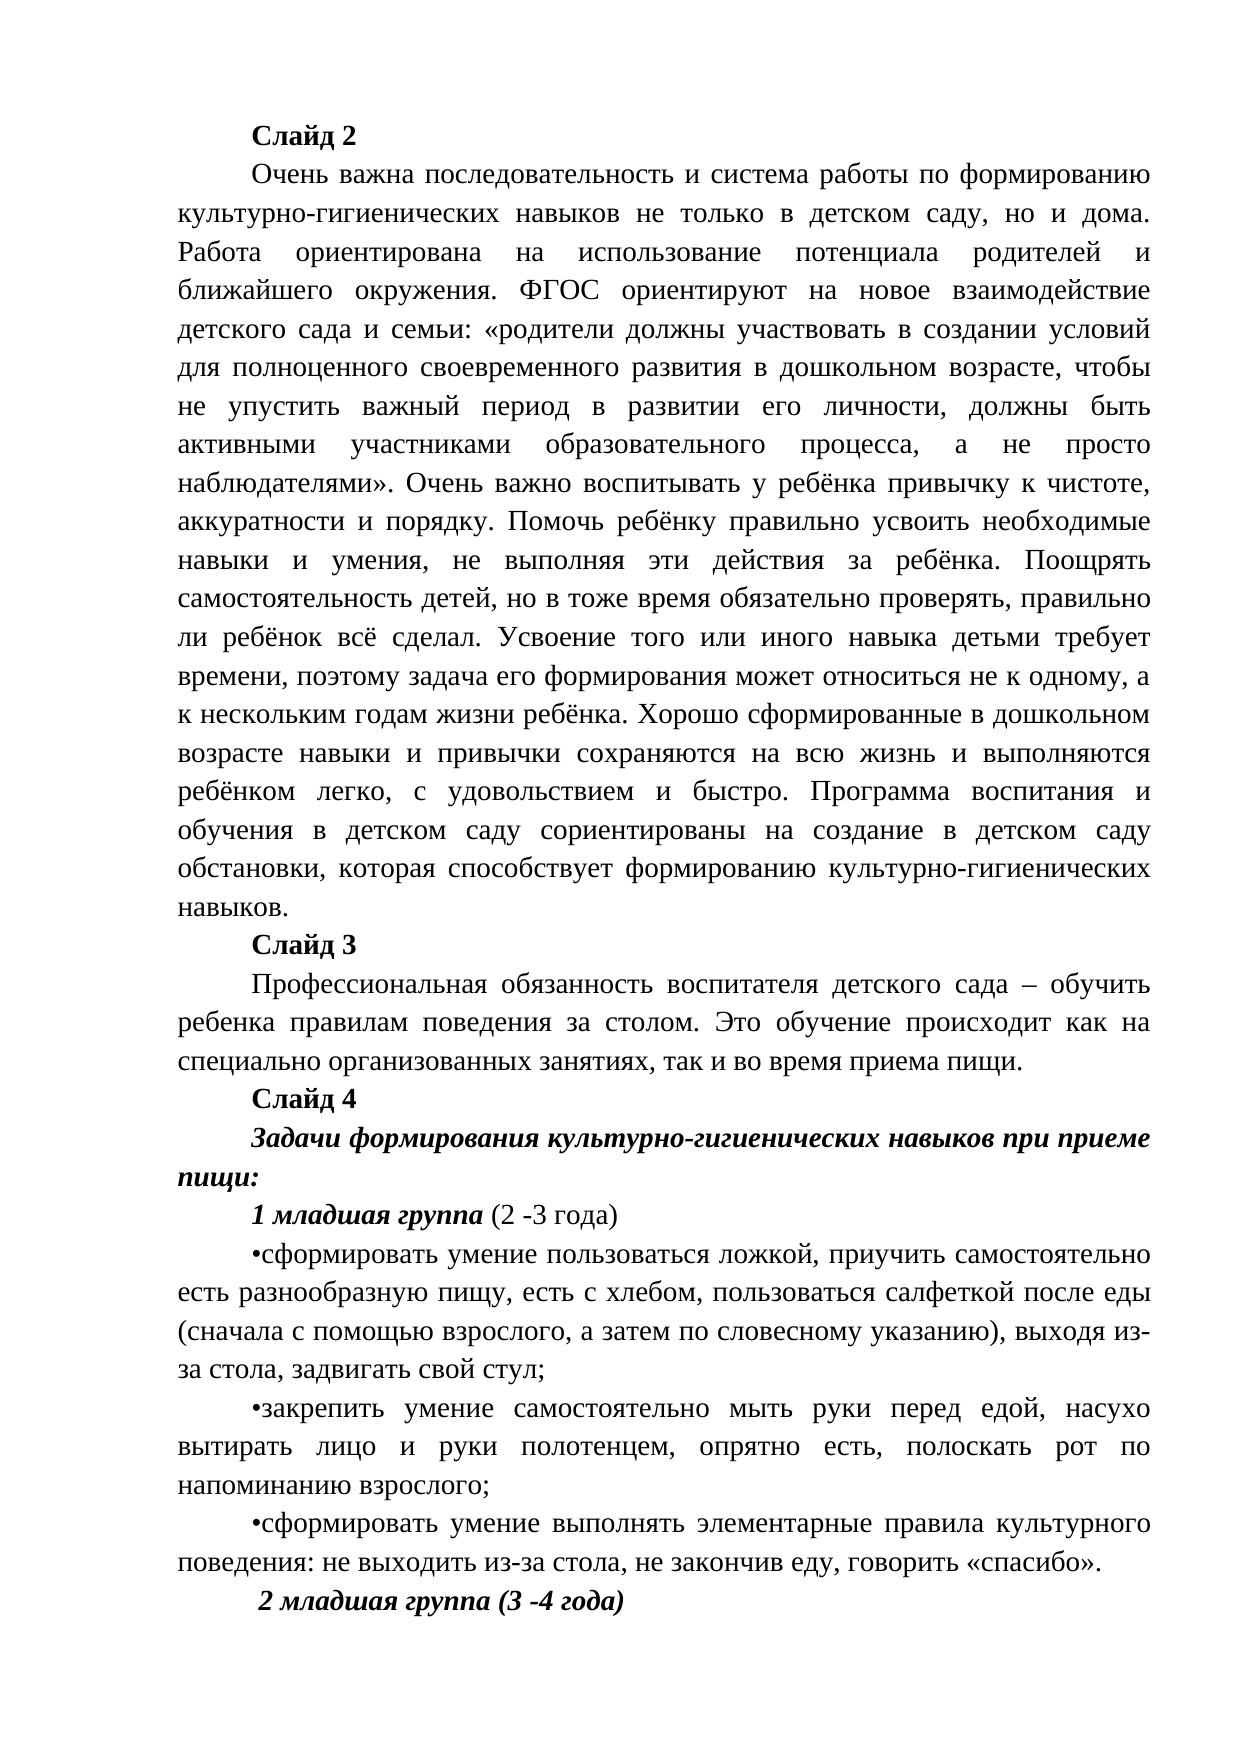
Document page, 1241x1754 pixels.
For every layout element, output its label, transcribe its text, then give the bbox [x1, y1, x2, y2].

text 2 младшая группа (3 -4 года) [177, 1583, 1152, 1616]
text Слайд 3 [177, 927, 1152, 961]
text Очень важна последовательность и система работы по формированию культурно-гигиенических навыков не только в детском саду, но и дома. Работа ориентирована на использование потенциала родителей и ближайшего окружения. ФГОС ориентируют на новое взаимодействие детского сада и семьи: «родители должны участвовать в создании условий для полноценного своевременного развития в дошкольном возрасте, чтобы не упустить важный период в развитии его личности, должны быть активными участниками образовательного процесса, а не просто наблюдателями». Очень важно воспитывать у ребёнка привычку к чистоте, аккуратности и порядку. Помочь ребёнку правильно усвоить необходимые навыки и умения, не выполняя эти действия за ребёнка. Поощрять самостоятельность детей, но в тоже время обязательно проверять, правильно ли ребёнок всё сделал. Усвоение того или иного навыка детьми требует времени, поэтому задача его формирования может относиться не к одному, а к нескольким годам жизни ребёнка. Хорошо сформированные в дошкольном возрасте навыки и привычки сохраняются на всю жизнь и выполняются ребёнком легко, с удовольствием и быстро. Программа воспитания и обучения в детском саду сориентированы на создание в детском саду обстановки, которая способствует формированию культурно-гигиенических навыков. [177, 157, 1152, 922]
text Слайд 2 [177, 118, 1152, 152]
text •сформировать умение выполнять элементарные правила культурного поведения: не выходить из-за стола, не закончив еду, говорить «спасибо». [177, 1506, 1152, 1578]
text Профессиональная обязанность воспитателя детского сада – обучить ребенка правилам поведения за столом. Это обучение происходит как на специально организованных занятиях, так и во время приема пищи. [177, 966, 1152, 1077]
text Слайд 4 [177, 1082, 1152, 1115]
text •сформировать умение пользоваться ложкой, приучить самостоятельно есть разнообразную пищу, есть с хлебом, пользоваться салфеткой после еды (сначала с помощью взрослого, а затем по словесному указанию), выходя из-за стола, задвигать свой стул; [177, 1236, 1152, 1385]
text 1 младшая группа (2 -3 года) [177, 1197, 1152, 1231]
text Задачи формирования культурно-гигиенических навыков при приеме пищи: [177, 1120, 1152, 1192]
text •закрепить умение самостоятельно мыть руки перед едой, насухо вытирать лицо и руки полотенцем, опрятно есть, полоскать рот по напоминанию взрослого; [177, 1390, 1152, 1501]
